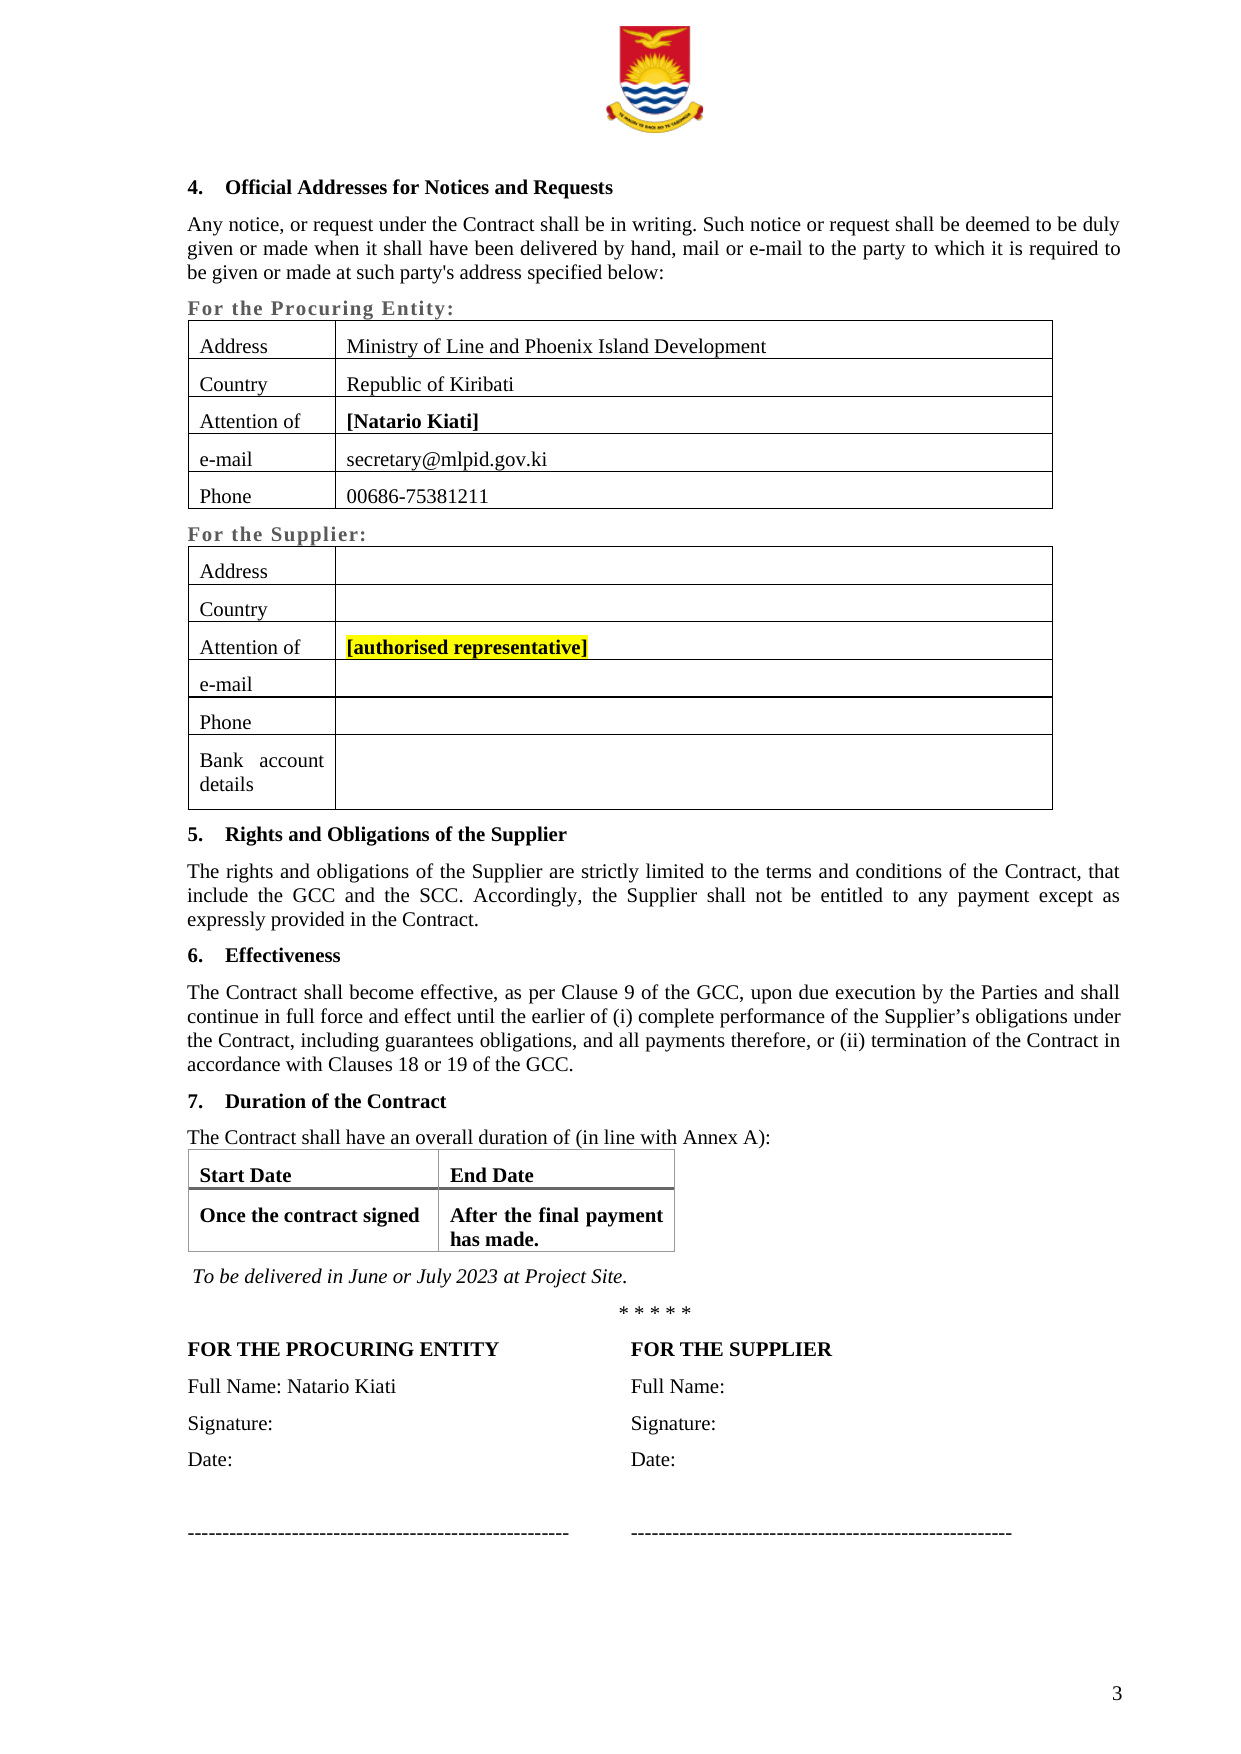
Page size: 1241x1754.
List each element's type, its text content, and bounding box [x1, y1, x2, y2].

subtitle Effectiveness [187, 943, 1122, 967]
text Date: Date: [187, 1447, 1122, 1471]
picture [606, 26, 704, 133]
table_cell After the final payment has made. [439, 1190, 674, 1251]
subtitle For the Supplier: [187, 522, 1122, 546]
table_cell [336, 735, 1052, 809]
table_cell e-mail [189, 660, 335, 696]
table_header [336, 547, 1052, 583]
table_cell Bank account details [189, 735, 335, 809]
text The rights and obligations of the Supplier are strictly limited to the terms and conditions of the Contract, that include the GCC and the SCC. Accordingly, the Supplier shall not be entitled to any payment except as expressly provided in the Contract. [187, 859, 1122, 931]
text * * * * * [187, 1301, 1122, 1325]
text ------------------------------------------------------- ------------------------------------------------------- [187, 1520, 1122, 1544]
table_header Ministry of Line and Phoenix Island Development [336, 321, 1052, 358]
text The Contract shall become effective, as per Clause 9 of the GCC, upon due execution by the Parties and shall continue in full force and effect until the earlier of (i) complete performance of the Supplier’s obligations under the Contract, including guarantees obligations, and all payments therefore, or (ii) termination of the Contract in accordance with Clauses 18 or 19 of the GCC. [187, 980, 1122, 1076]
table_cell 00686-75381211 [336, 472, 1052, 508]
subtitle For the Procuring Entity: [187, 296, 1122, 320]
table_header End Date [439, 1150, 674, 1187]
subtitle Duration of the Contract [187, 1089, 1122, 1113]
text Signature: Signature: [187, 1411, 1122, 1434]
table_cell Attention of [189, 397, 335, 433]
table_cell Phone [189, 472, 335, 508]
table_cell [Natario Kiati] [336, 397, 1052, 433]
table_cell secretary@mlpid.gov.ki [336, 434, 1052, 471]
text Any notice, or request under the Contract shall be in writing. Such notice or request shall be deemed to be duly given or made when it shall have been delivered by hand, mail or e-mail to the party to which it is required to be given or made at such party's address specified below: [187, 212, 1122, 284]
table_cell e-mail [189, 434, 335, 471]
table_header Address [189, 321, 335, 358]
table_cell Country [189, 359, 335, 396]
table_cell [336, 698, 1052, 734]
table_cell [authorised representative] [336, 622, 1052, 659]
text Full Name: Natario Kiati Full Name: [187, 1374, 1122, 1398]
table_cell [336, 585, 1052, 621]
table_cell Country [189, 585, 335, 621]
table_cell Once the contract signed [189, 1190, 438, 1251]
table_header Start Date [189, 1150, 438, 1187]
table_header Address [189, 547, 335, 583]
table_cell Republic of Kiribati [336, 359, 1052, 396]
table_cell Phone [189, 698, 335, 734]
text FOR THE PROCURING ENTITY FOR THE SUPPLIER [187, 1337, 1122, 1361]
table_cell Attention of [189, 622, 335, 659]
text To be delivered in June or July 2023 at Project Site. [187, 1264, 1122, 1288]
subtitle Rights and Obligations of the Supplier [187, 822, 1122, 846]
table_cell [336, 660, 1052, 696]
subtitle Official Addresses for Notices and Requests [187, 175, 1122, 199]
text The Contract shall have an overall duration of (in line with Annex A): [187, 1125, 1122, 1149]
